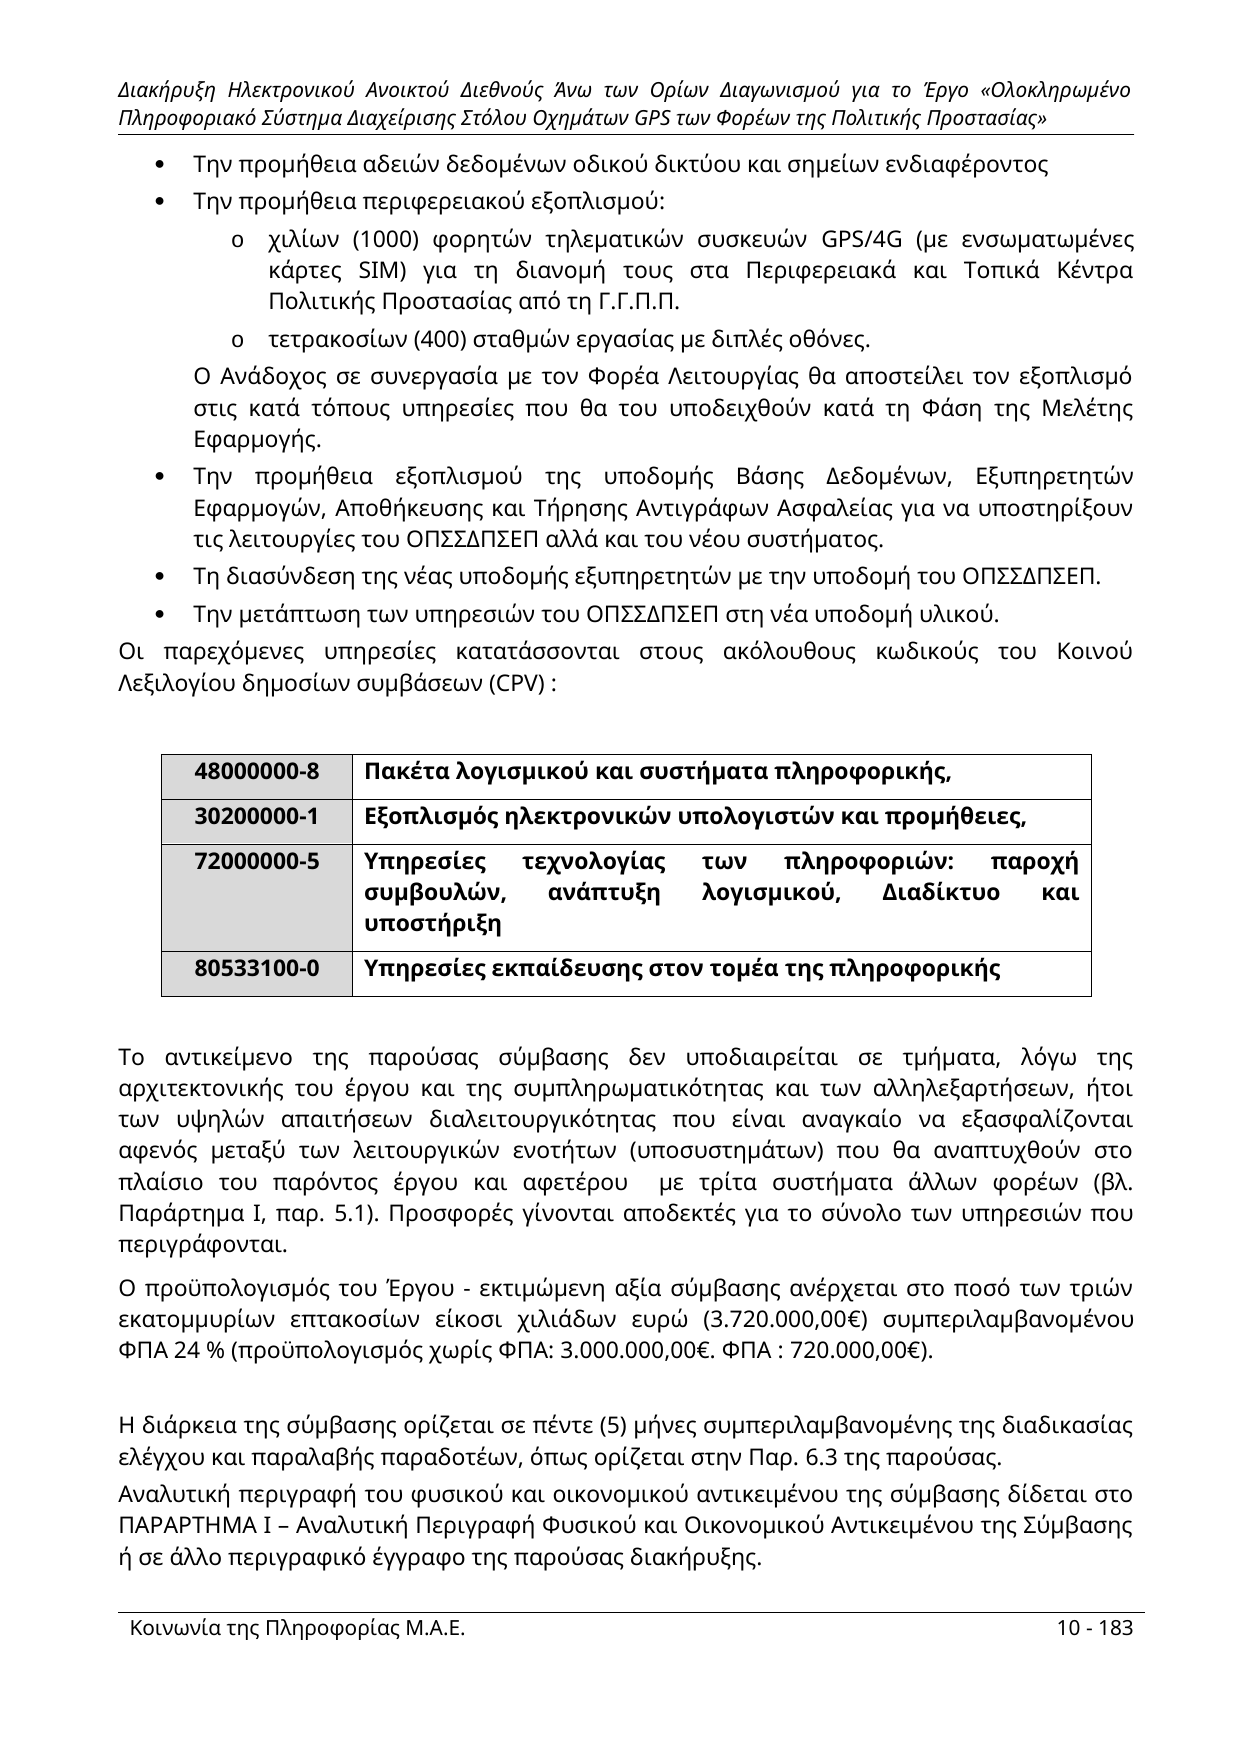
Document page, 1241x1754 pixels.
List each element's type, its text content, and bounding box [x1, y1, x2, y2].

list χιλίων (1000) φορητών τηλεματικών συσκευών GPS/4G (με ενσωματωμένες κάρτες SIM) για τη διανομή τους στα Περιφερειακά και Τοπικά Κέντρα Πολιτικής Προστασίας από τη Γ.Γ.Π.Π. [231, 222, 1134, 316]
table_cell 30200000-1 [162, 800, 352, 843]
table_cell Υπηρεσίες εκπαίδευσης στον τομέα της πληροφορικής [353, 952, 1091, 996]
table_cell Εξοπλισμός ηλεκτρονικών υπολογιστών και προμήθειες, [353, 800, 1091, 843]
table_header 48000000-8 [162, 755, 352, 799]
list Την προμήθεια περιφερειακού εξοπλισμού: [156, 185, 1134, 216]
text Οι παρεχόμενες υπηρεσίες κατατάσσονται στους ακόλουθους κωδικούς του Κοινού Λεξιλογίου δημοσίων συμβάσεων (CPV) : [118, 635, 1134, 698]
list Την προμήθεια εξοπλισμού της υποδομής Βάσης Δεδομένων, Εξυπηρετητών Εφαρμογών, Αποθήκευσης και Τήρησης Αντιγράφων Ασφαλείας για να υποστηρίξουν τις λειτουργίες του ΟΠΣΣΔΠΣΕΠ αλλά και του νέου συστήματος. [156, 460, 1134, 554]
table_cell Υπηρεσίες τεχνολογίας των πληροφοριών: παροχή συμβουλών, ανάπτυξη λογισμικού, Διαδίκτυο και υποστήριξη [353, 845, 1091, 951]
list Την μετάπτωση των υπηρεσιών του ΟΠΣΣΔΠΣΕΠ στη νέα υποδομή υλικού. [156, 598, 1134, 629]
list Τη διασύνδεση της νέας υποδομής εξυπηρετητών με την υποδομή του ΟΠΣΣΔΠΣΕΠ. [156, 560, 1134, 591]
table_header Πακέτα λογισμικού και συστήματα πληροφορικής, [353, 755, 1091, 799]
text Αναλυτική περιγραφή του φυσικού και οικονομικού αντικειμένου της σύμβασης δίδεται στο ΠΑΡΑΡΤΗΜΑ Ι – Αναλυτική Περιγραφή Φυσικού και Οικονομικού Αντικειμένου της Σύμβασης ή σε άλλο περιγραφικό έγγραφο της παρούσας διακήρυξης. [118, 1478, 1134, 1572]
text Ο Ανάδοχος σε συνεργασία με τον Φορέα Λειτουργίας θα αποστείλει τον εξοπλισμό στις κατά τόπους υπηρεσίες που θα του υποδειχθούν κατά τη Φάση της Μελέτης Εφαρμογής. [193, 360, 1134, 454]
table_cell 80533100-0 [162, 952, 352, 996]
text Ο προϋπολογισμός του Έργου - εκτιμώμενη αξία σύμβασης ανέρχεται στο ποσό των τριών εκατομμυρίων επτακοσίων είκοσι χιλιάδων ευρώ (3.720.000,00€) συμπεριλαμβανομένου ΦΠΑ 24 % (προϋπολογισμός χωρίς ΦΠΑ: 3.000.000,00€. ΦΠΑ : 720.000,00€). [118, 1272, 1134, 1365]
list τετρακοσίων (400) σταθμών εργασίας με διπλές οθόνες. [231, 323, 1134, 354]
list Την προμήθεια αδειών δεδομένων οδικού δικτύου και σημείων ενδιαφέροντος [156, 147, 1134, 179]
table_cell 72000000-5 [162, 845, 352, 951]
text Το αντικείμενο της παρούσας σύμβασης δεν υποδιαιρείται σε τμήματα, λόγω της αρχιτεκτονικής του έργου και της συμπληρωματικότητας και των αλληλεξαρτήσεων, ήτοι των υψηλών απαιτήσεων διαλειτουργικότητας που είναι αναγκαίο να εξασφαλίζονται αφενός μεταξύ των λειτουργικών ενοτήτων (υποσυστημάτων) που θα αναπτυχθούν στο πλαίσιο του παρόντος έργου και αφετέρου με τρίτα συστήματα άλλων φορέων (βλ. Παράρτημα Ι, παρ. 5.1). Προσφορές γίνονται αποδεκτές για το σύνολο των υπηρεσιών που περιγράφονται. [118, 1040, 1134, 1259]
text Η διάρκεια της σύμβασης ορίζεται σε πέντε (5) μήνες συμπεριλαμβανομένης της διαδικασίας ελέγχου και παραλαβής παραδοτέων, όπως ορίζεται στην Παρ. 6.3 της παρούσας. [118, 1409, 1134, 1472]
